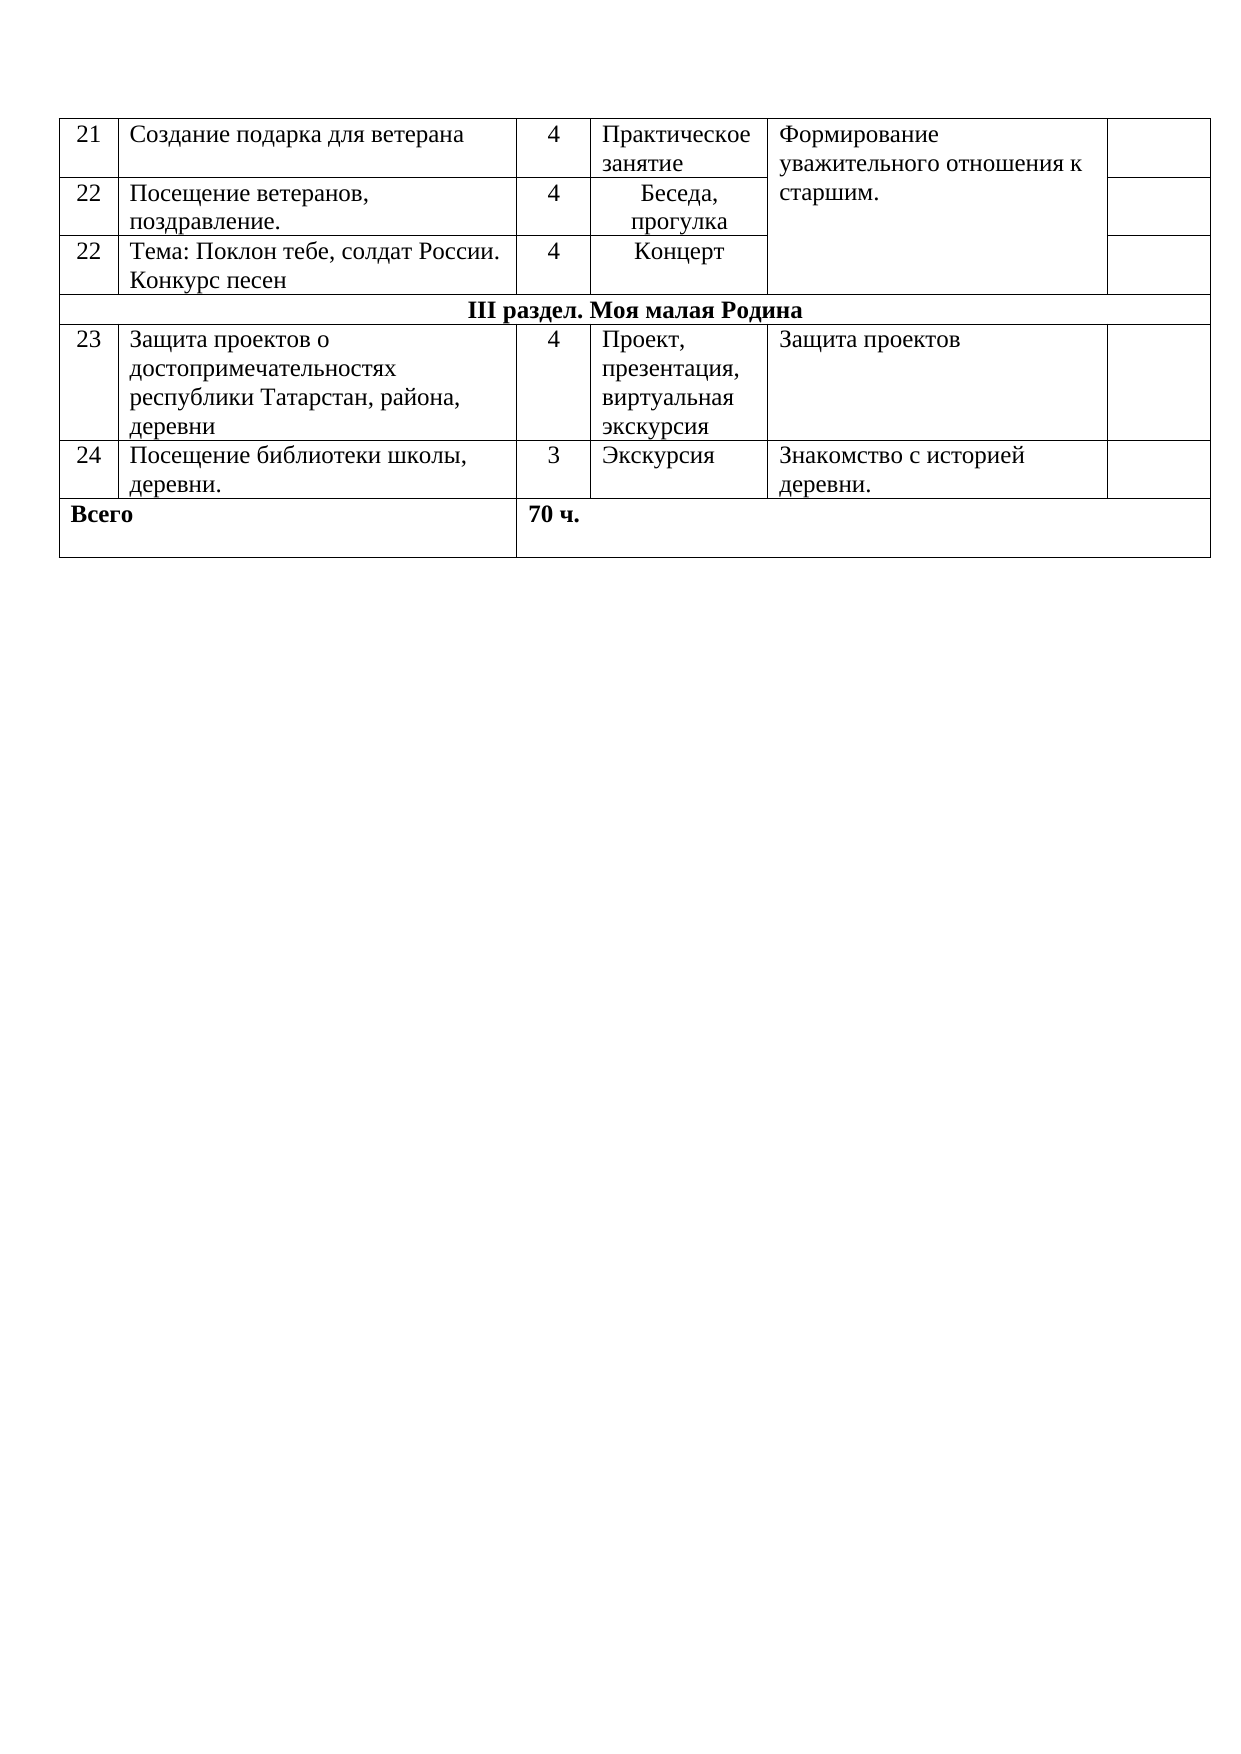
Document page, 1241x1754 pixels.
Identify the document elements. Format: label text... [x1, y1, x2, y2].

table_cell 70 ч. [517, 499, 1210, 557]
table_cell Проект, презентация, виртуальная экскурсия [591, 325, 767, 439]
table_cell III раздел. Моя малая Родина [60, 295, 1210, 323]
table_cell Защита проектов [768, 325, 1107, 439]
table_cell [1108, 178, 1210, 235]
table_cell Тема: Поклон тебе, солдат России. Конкурс песен [119, 236, 516, 294]
table_cell 22 [60, 178, 118, 235]
table_cell Формирование уважительного отношения к старшим. [768, 119, 1107, 294]
table_cell 23 [60, 325, 118, 439]
table_cell [1108, 441, 1210, 498]
table_cell 22 [60, 236, 118, 294]
table_cell 3 [517, 441, 590, 498]
table_cell Защита проектов о достопримечательностях республики Татарстан, района, деревни [119, 325, 516, 439]
table_cell [1108, 325, 1210, 439]
table_cell Всего [60, 499, 516, 557]
table_cell 4 [517, 119, 590, 177]
table_cell 4 [517, 236, 590, 294]
table_cell Экскурсия [591, 441, 767, 498]
table_cell Посещение библиотеки школы, деревни. [119, 441, 516, 498]
table_cell [1108, 236, 1210, 294]
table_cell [591, 119, 767, 177]
table_cell Беседа, прогулка [591, 178, 767, 235]
table_cell Посещение ветеранов, поздравление. [119, 178, 516, 235]
table_cell 4 [517, 178, 590, 235]
table_cell 21 [60, 119, 118, 177]
table_cell 4 [517, 325, 590, 439]
table_cell Концерт [591, 236, 767, 294]
table_cell Знакомство с историей деревни. [768, 441, 1107, 498]
table_cell [1108, 119, 1210, 177]
table_cell 24 [60, 441, 118, 498]
table_cell Создание подарка для ветерана [119, 119, 516, 177]
